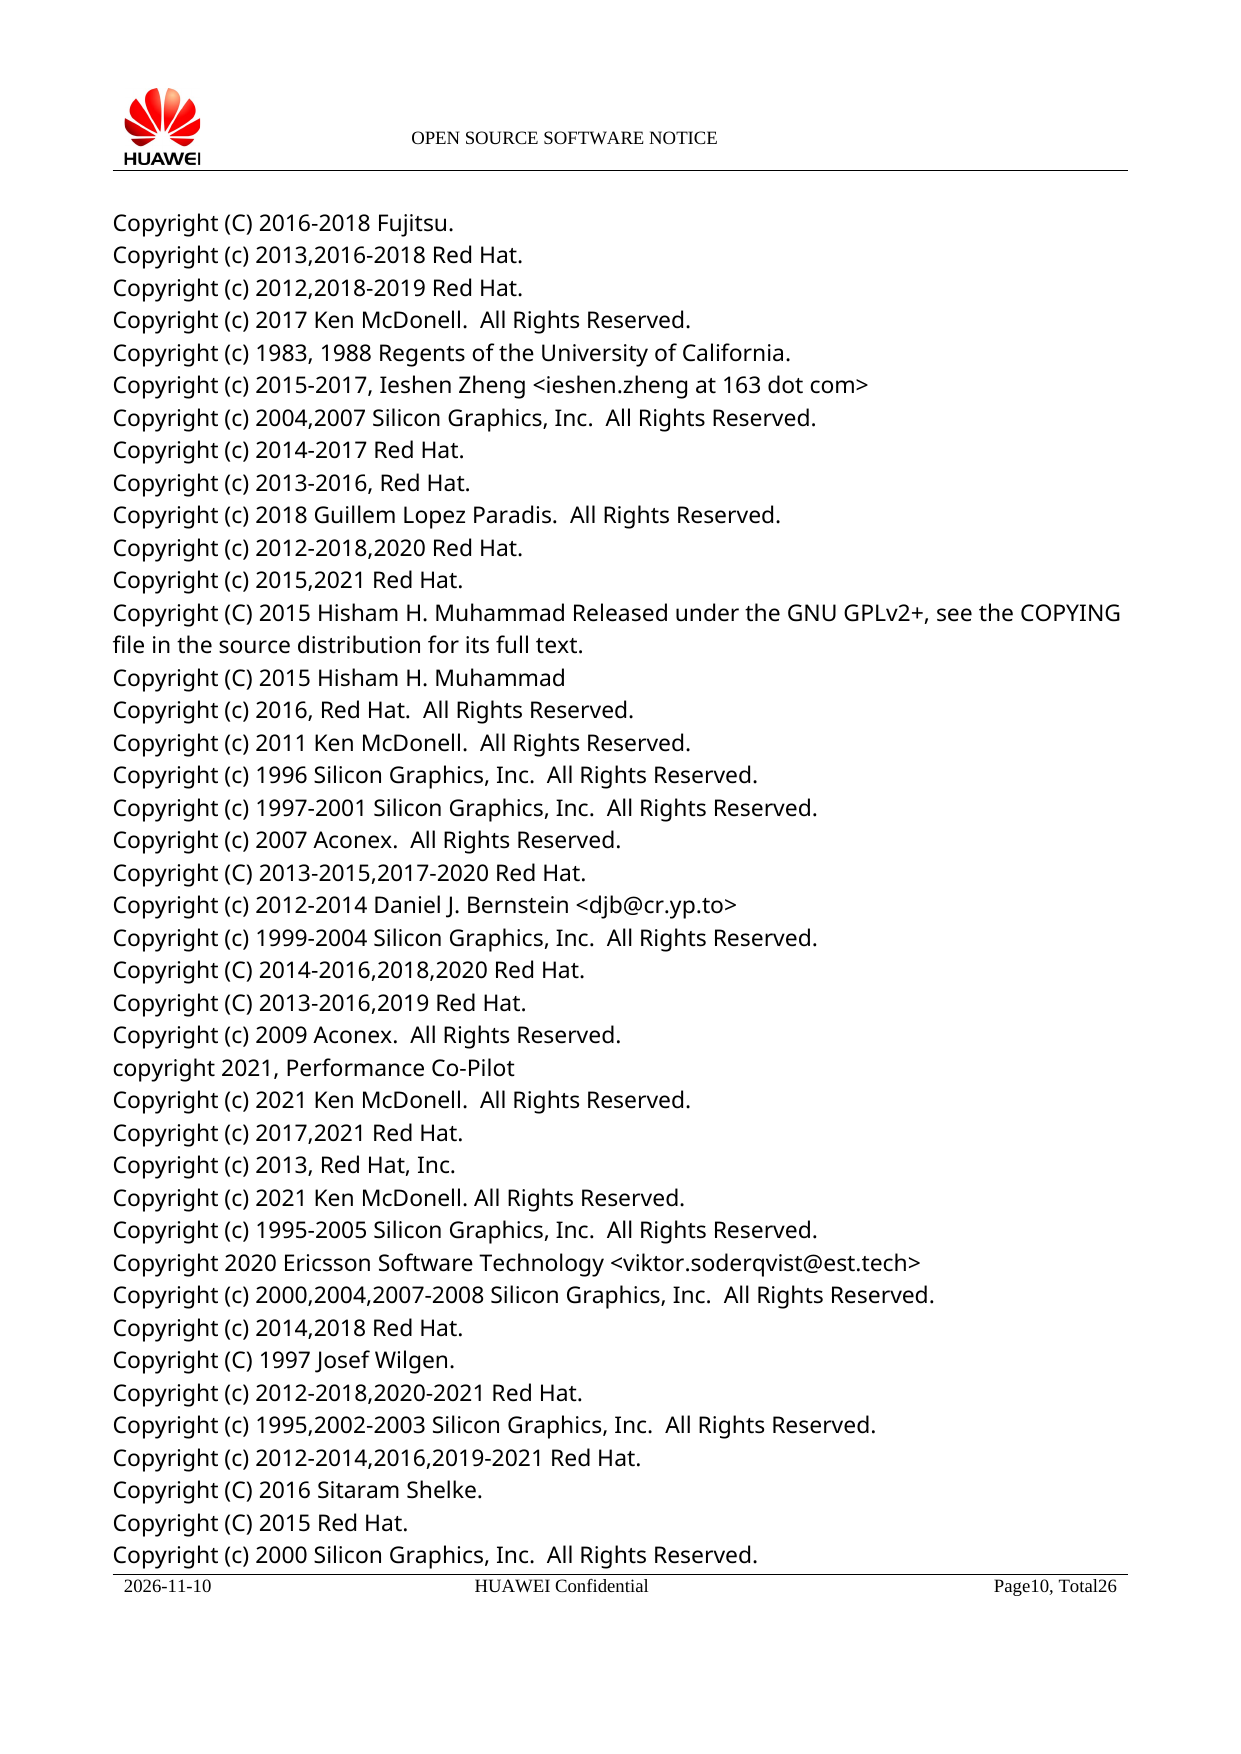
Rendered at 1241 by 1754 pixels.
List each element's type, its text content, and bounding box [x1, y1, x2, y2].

picture [124, 88, 201, 165]
